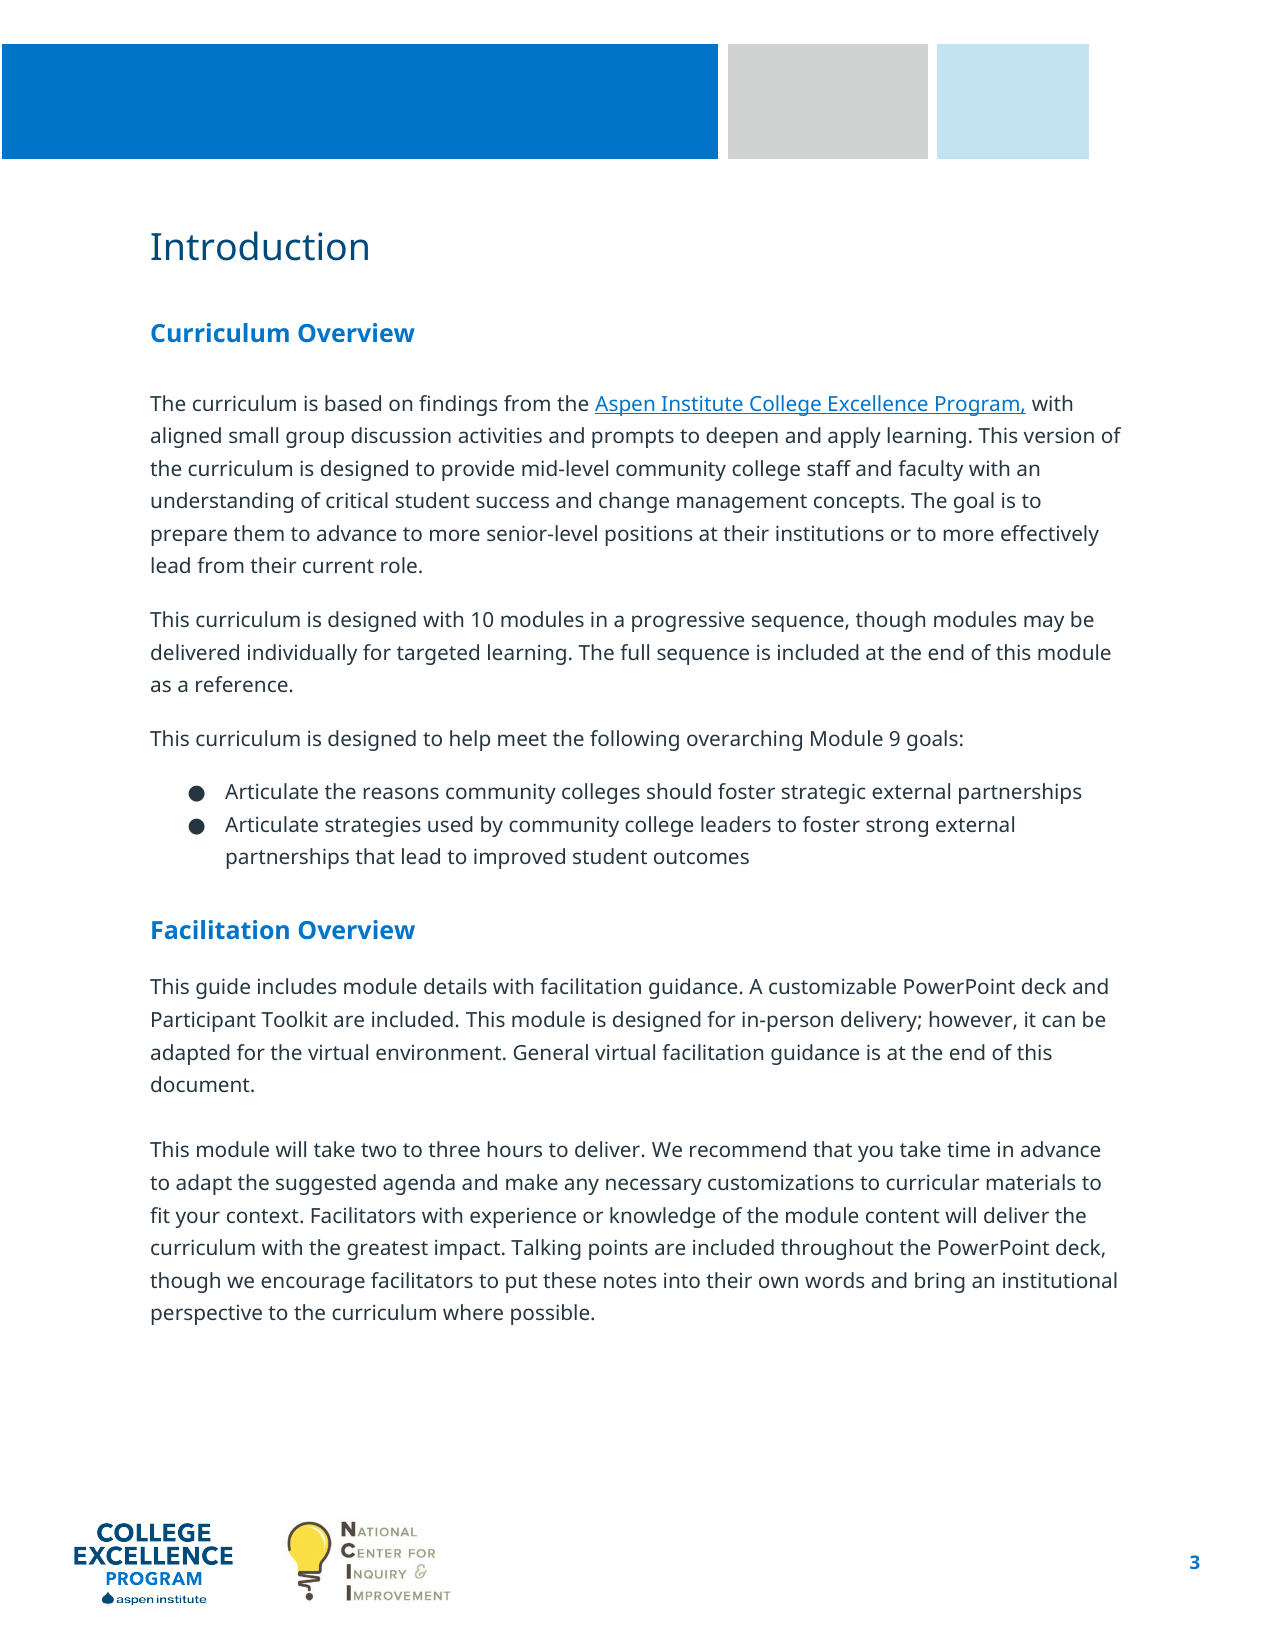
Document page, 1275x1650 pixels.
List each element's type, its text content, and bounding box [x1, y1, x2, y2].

text This curriculum is designed with 10 modules in a progressive sequence, though modules may be delivered individually for targeted learning. The full sequence is included at the end of this module as a reference. [150, 605, 1125, 699]
subtitle Curriculum Overview [150, 316, 1125, 350]
list Articulate strategies used by community college leaders to foster strong external partnerships that lead to improved student outcomes [187, 810, 1125, 871]
text This guide includes module details with facilitation guidance. A customizable PowerPoint deck and Participant Toolkit are included. This module is designed for in-person delivery; however, it can be adapted for the virtual environment. General virtual facilitation guidance is at the end of this document. [150, 972, 1125, 1099]
subtitle The curriculum is based on findings from the Aspen Institute College Excellence Program, with aligned small group discussion activities and prompts to deepen and apply learning. This version of the curriculum is designed to provide mid-level community college staff and faculty with an understanding of critical student success and change management concepts. The goal is to prepare them to advance to more senior-level positions at their institutions or to more effectively lead from their current role. [150, 389, 1125, 580]
subtitle Facilitation Overview [150, 912, 1125, 947]
list Articulate the reasons community colleges should foster strategic external partnerships [187, 777, 1125, 806]
text This module will take two to three hours to deliver. We recommend that you take time in advance to adapt the suggested agenda and make any necessary customizations to curricular materials to fit your context. Facilitators with experience or knowledge of the module content will deliver the curriculum with the greatest impact. Talking points are included throughout the PowerPoint deck, though we encourage facilitators to put these notes into their own words and bring an institutional perspective to the curriculum where possible. [150, 1136, 1125, 1327]
text This curriculum is designed to help meet the following overarching Module 9 goals: [150, 724, 1125, 752]
picture [281, 1514, 457, 1608]
picture [74, 1523, 233, 1607]
subtitle Introduction [150, 220, 1125, 271]
